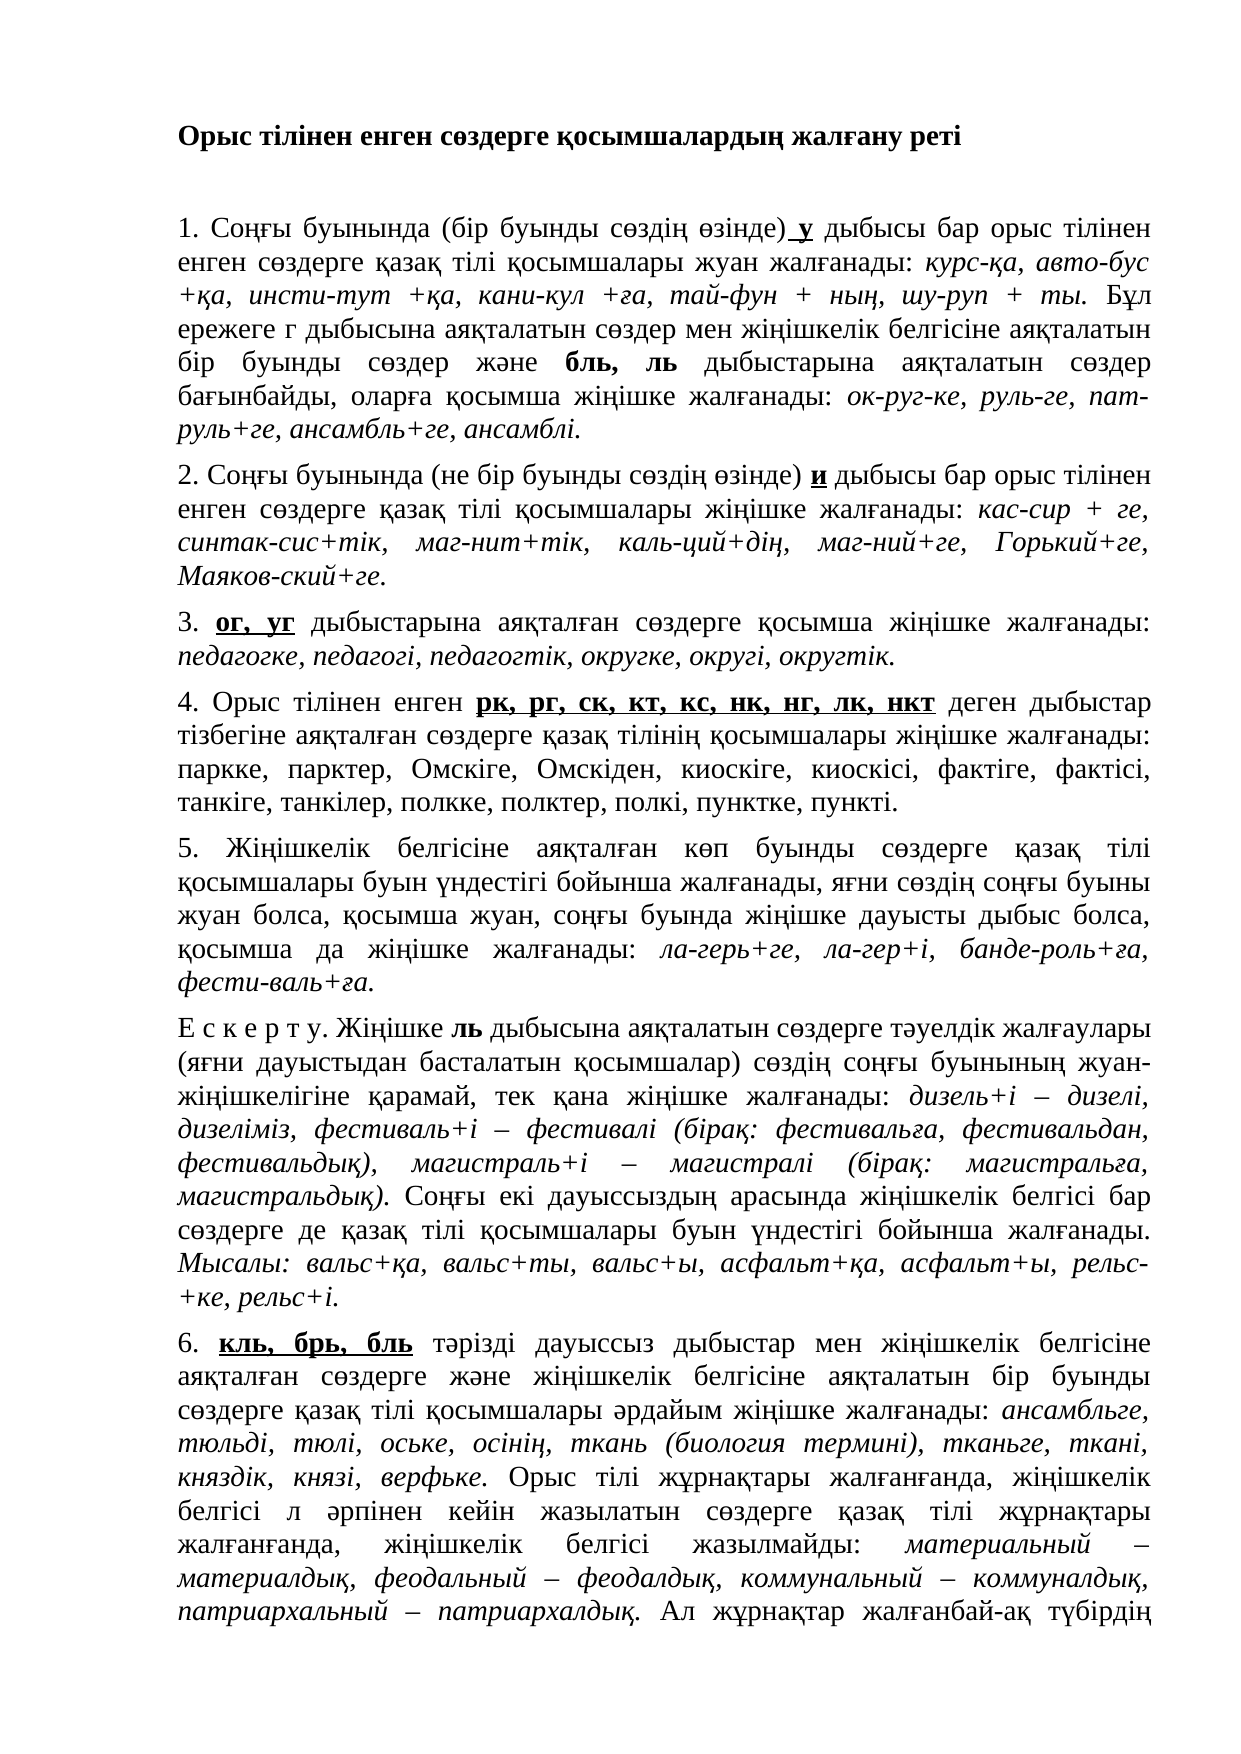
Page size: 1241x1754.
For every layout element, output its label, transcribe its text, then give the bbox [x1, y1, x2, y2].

text Е с к е р т у. Жіңішке ль дыбысына аяқталатын сөздерге тәуелдік жалғаулары (яғни дауыстыдан басталатын қосымшалар) сөздің соңғы буынының жуан-жіңішкелігіне қарамай, тек қана жіңішке жалғанады: дизель+і – дизелі, дизеліміз, фестиваль+і – фестивалі (бірақ: фестивальға, фестивальдан, фестивальдық), магистраль+і – магистралі (бірақ: магистральға, магистральдық). Соңғы екі дауыссыздың арасында жіңішкелік белгісі бар сөздерге де қазақ тілі қосымшалары буын үндестігі бойынша жалғанады. Мысалы: вальс+қа, вальс+ты, вальс+ы, асфальт+қа, асфальт+ы, рельс- +ке, рельс+і. [177, 1011, 1152, 1312]
text Орыс тілінен енген сөздерге қосымшалардың жалғану реті [177, 118, 1152, 152]
text 5. Жіңішкелік белгісіне аяқталған көп буынды сөздерге қазақ тілі қосымшалары буын үндестігі бойынша жалғанады, яғни сөздің соңғы буыны жуан болса, қосымша жуан, соңғы буында жіңішке дауысты дыбыс болса, қосымша да жіңішке жалғанады: ла-герь+ге, ла-гер+і, банде-роль+ға, фести-валь+ға. [177, 830, 1152, 998]
text 2. Соңғы буынында (не бір буынды сөздің өзінде) и дыбысы бар орыс тілінен енген сөздерге қазақ тілі қосымшалары жіңішке жалғанады: кас-сир + ге, синтак-сис+тік, маг-нит+тік, каль-ций+дің, маг-ний+ге, Горький+ге, Маяков-ский+ге. [177, 457, 1152, 592]
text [177, 1325, 1152, 1627]
text 3. ог, уг дыбыстарына аяқталған сөздерге қосымша жіңішке жалғанады: педагогке, педагогі, педагогтік, округке, округі, округтік. [177, 604, 1152, 671]
text 4. Орыс тілінен енген рк, рг, ск, кт, кс, нк, нг, лк, нкт деген дыбыстар тізбегіне аяқталған сөздерге қазақ тілінің қосымшалары жіңішке жалғанады: паркке, парктер, Омскіге, Омскіден, киоскіге, киоскісі, фактіге, фактісі, танкіге, танкілер, полкке, полктер, полкі, пунктке, пункті. [177, 684, 1152, 818]
text 1. Соңғы буынында (бір буынды сөздің өзінде) у дыбысы бар орыс тілінен енген сөздерге қазақ тілі қосымшалары жуан жалғанады: курс-қа, авто-бус +қа, инсти-тут +қа, кани-кул +ға, тай-фун + ның, шу-руп + ты. Бұл ережеге г дыбысына аяқталатын сөздер мен жіңішкелік белгісіне аяқталатын бір буынды сөздер және бль, ль дыбыстарына аяқталатын сөздер бағынбайды, оларға қосымша жіңішке жалғанады: ок-руг-ке, руль-ге, пат-руль+ге, ансамбль+ге, ансамблі. [177, 210, 1152, 445]
